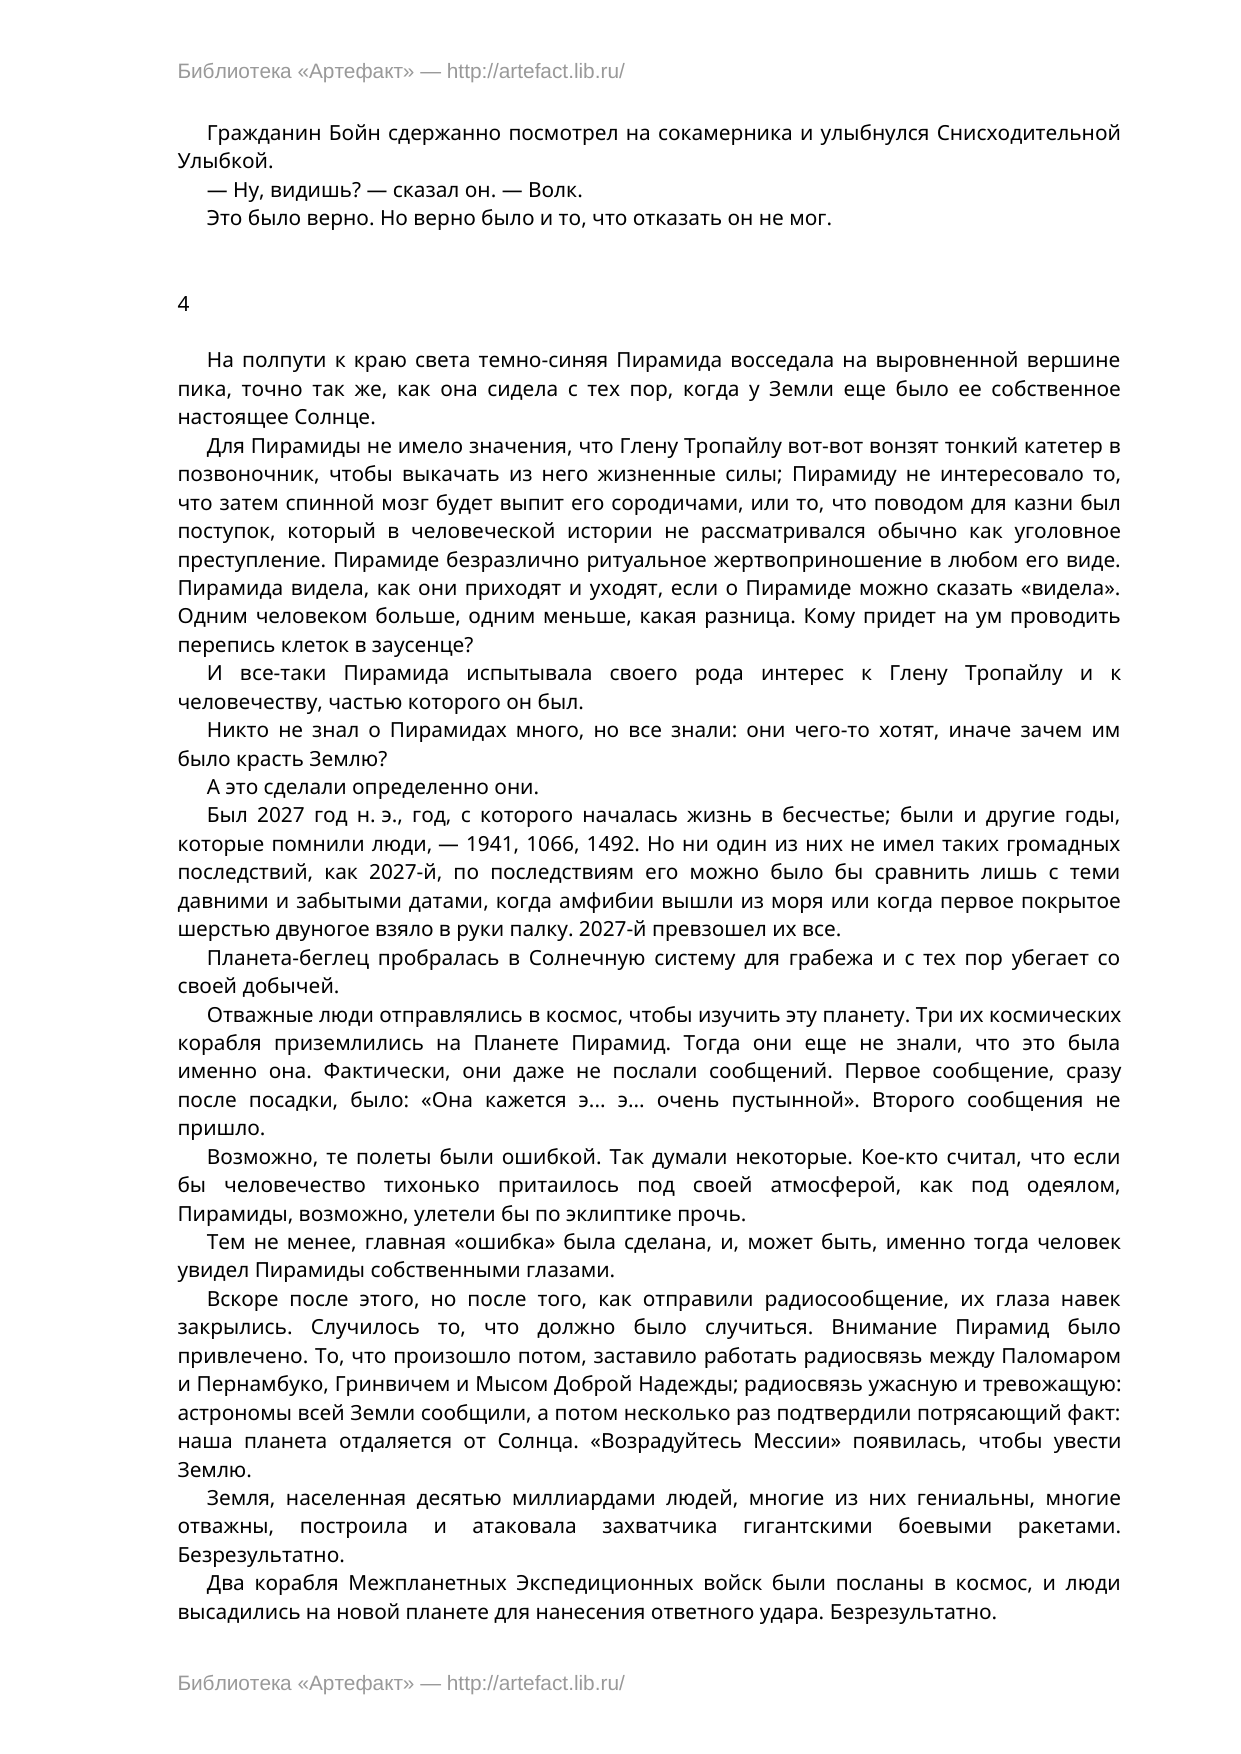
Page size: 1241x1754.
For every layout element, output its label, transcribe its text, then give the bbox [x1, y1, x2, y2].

text Был 2027 год н. э., год, с которого началась жизнь в бесчестье; были и другие годы, которые помнили люди, — 1941, 1066, 1492. Но ни один из них не имел таких громадных последствий, как 2027-й, по последствиям его можно было бы сравнить лишь с теми давними и забытыми датами, когда амфибии вышли из моря или когда первое покрытое шерстью двуногое взяло в руки палку. 2027-й превзошел их все. [177, 801, 1122, 943]
text Возможно, те полеты были ошибкой. Так думали некоторые. Кое-кто считал, что если бы человечество тихонько притаилось под своей атмосферой, как под одеялом, Пирамиды, возможно, улетели бы по эклиптике прочь. [177, 1142, 1122, 1227]
text Земля, населенная десятью миллиардами людей, многие из них гениальны, многие отважны, построила и атаковала захватчика гигантскими боевыми ракетами. Безрезультатно. [177, 1483, 1122, 1568]
text И все-таки Пирамида испытывала своего рода интерес к Глену Тропайлу и к человечеству, частью которого он был. [177, 658, 1122, 715]
text Планета-беглец пробралась в Солнечную систему для грабежа и с тех пор убегает со своей добычей. [177, 943, 1122, 1000]
text Отважные люди отправлялись в космос, чтобы изучить эту планету. Три их космических корабля приземлились на Планете Пирамид. Тогда они еще не знали, что это была именно она. Фактически, они даже не послали сообщений. Первое сообщение, сразу после посадки, было: «Она кажется э... э... очень пустынной». Второго сообщения не пришло. [177, 1000, 1122, 1142]
text А это сделали определенно они. [177, 772, 1122, 801]
text Вскоре после этого, но после того, как отправили радиосообщение, их глаза навек закрылись. Случилось то, что должно было случиться. Внимание Пирамид было привлечено. То, что произошло потом, заставило работать радиосвязь между Паломаром и Пернамбуко, Гринвичем и Мысом Доброй Надежды; радиосвязь ужасную и тревожащую: астрономы всей Земли сообщили, а потом несколько раз подтвердили потрясающий факт: наша планета отдаляется от Солнца. «Возрадуйтесь Мессии» появилась, чтобы увести Землю. [177, 1284, 1122, 1483]
text Для Пирамиды не имело значения, что Глену Тропайлу вот-вот вонзят тонкий катетер в позвоночник, чтобы выкачать из него жизненные силы; Пирамиду не интересовало то, что затем спинной мозг будет выпит его сородичами, или то, что поводом для казни был поступок, который в человеческой истории не рассматривался обычно как уголовное преступление. Пирамиде безразлично ритуальное жертвоприношение в любом его виде. Пирамида видела, как они приходят и уходят, если о Пирамиде можно сказать «видела». Одним человеком больше, одним меньше, какая разница. Кому придет на ум проводить перепись клеток в заусенце? [177, 431, 1122, 658]
subtitle 4 [177, 289, 1122, 317]
text На полпути к краю света темно-синяя Пирамида восседала на выровненной вершине пика, точно так же, как она сидела с тех пор, когда у Земли еще было ее собственное настоящее Солнце. [177, 346, 1122, 431]
text Тем не менее, главная «ошибка» была сделана, и, может быть, именно тогда человек увидел Пирамиды собственными глазами. [177, 1227, 1122, 1284]
text — Ну, видишь? — сказал он. — Волк. [177, 175, 1122, 203]
text Два корабля Межпланетных Экспедиционных войск были посланы в космос, и люди высадились на новой планете для нанесения ответного удара. Безрезультатно. [177, 1568, 1122, 1625]
text Никто не знал о Пирамидах много, но все знали: они чего-то хотят, иначе зачем им было красть Землю? [177, 715, 1122, 772]
text Гражданин Бойн сдержанно посмотрел на сокамерника и улыбнулся Снисходительной Улыбкой. [177, 118, 1122, 175]
text Это было верно. Но верно было и то, что отказать он не мог. [177, 203, 1122, 232]
